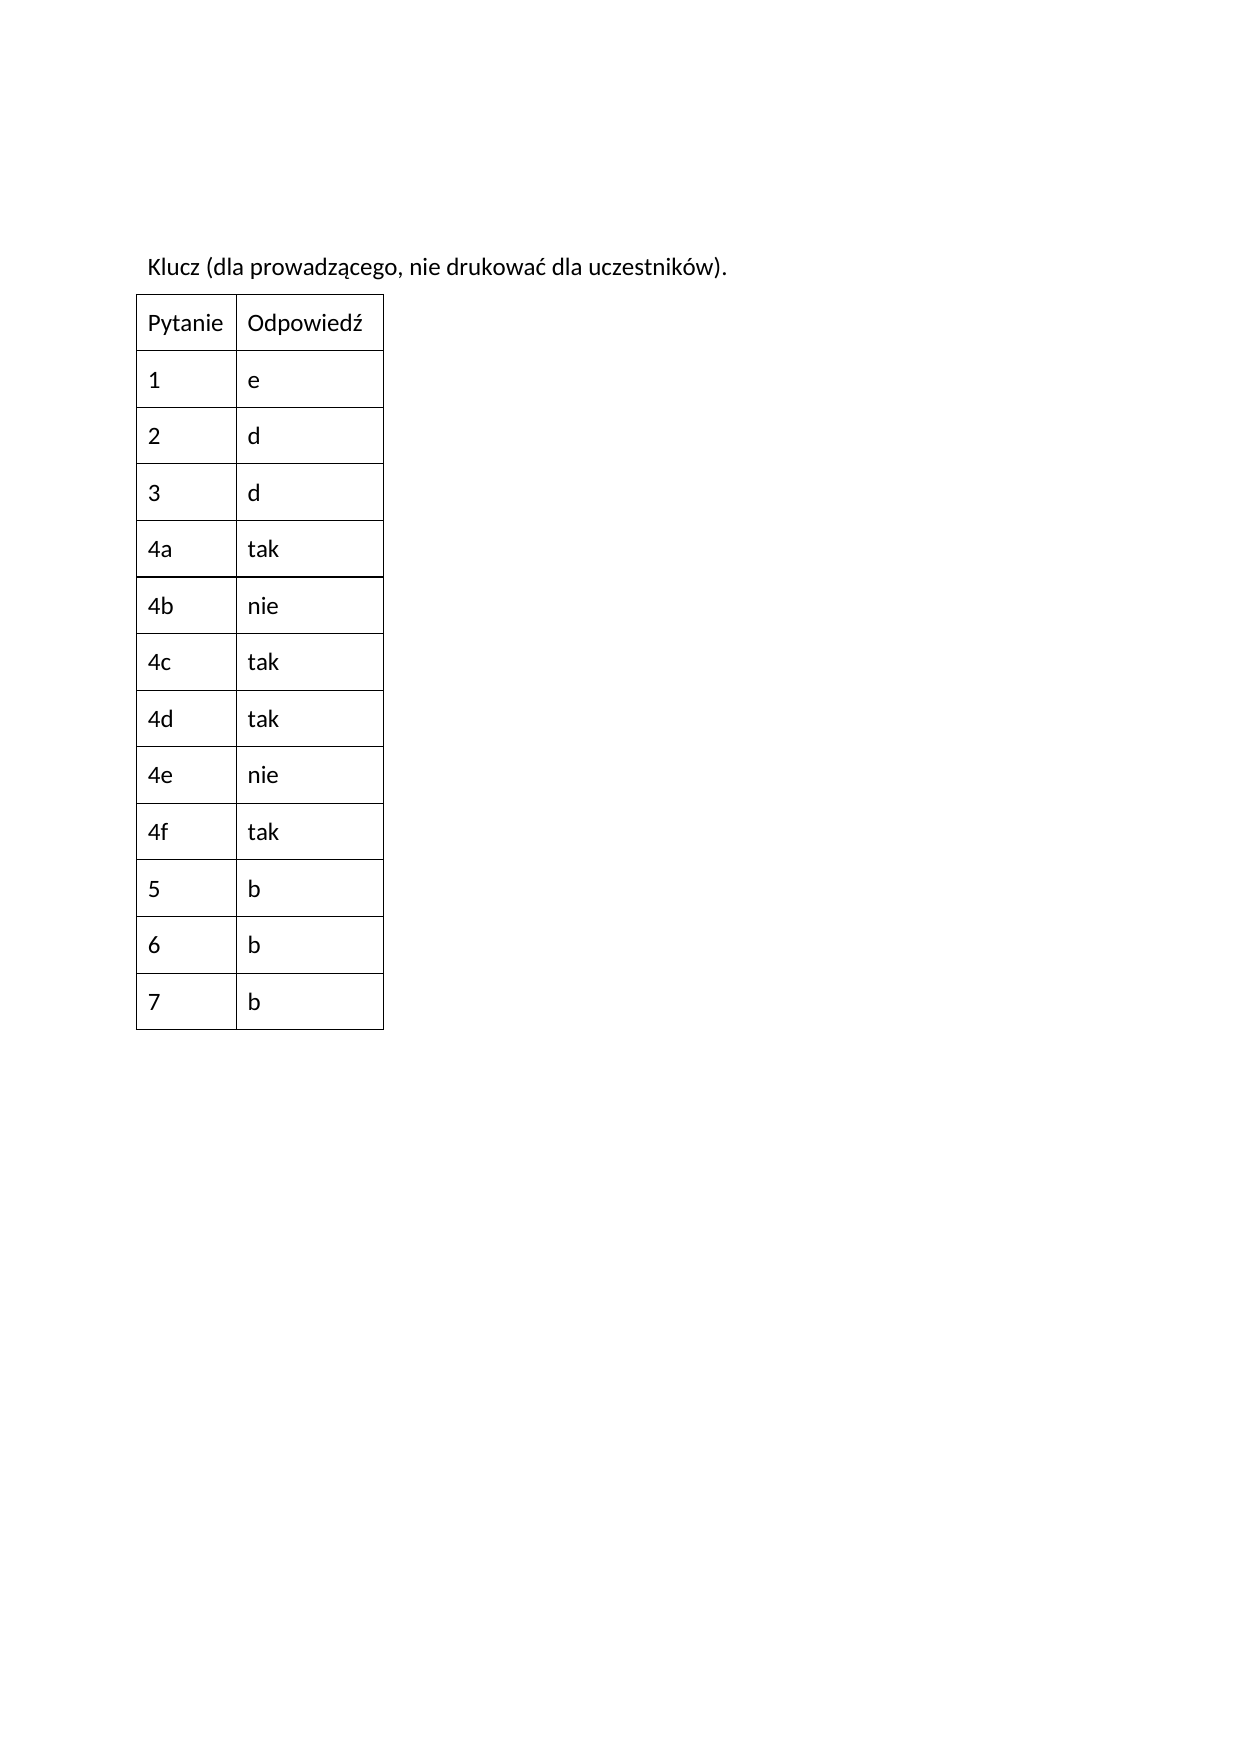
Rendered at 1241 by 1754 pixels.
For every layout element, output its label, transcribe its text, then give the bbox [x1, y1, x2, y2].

table_header Pytanie [137, 295, 236, 350]
table_cell 4c [137, 634, 236, 689]
table_cell tak [237, 521, 383, 576]
table_cell 6 [137, 917, 236, 972]
table_cell nie [237, 747, 383, 803]
table_cell b [237, 917, 383, 972]
table_cell nie [237, 578, 383, 633]
table_cell 5 [137, 860, 236, 916]
table_cell 4b [137, 578, 236, 633]
table_cell 4a [137, 521, 236, 576]
table_cell e [237, 351, 383, 407]
table_header Odpowiedź [237, 295, 383, 350]
table_cell d [237, 464, 383, 520]
table_cell 4d [137, 691, 236, 746]
text Klucz (dla prowadzącego, nie drukować dla uczestników). [148, 251, 1093, 281]
table_cell tak [237, 634, 383, 689]
table_cell b [237, 860, 383, 916]
table_cell 2 [137, 408, 236, 463]
table_cell d [237, 408, 383, 463]
table_cell b [237, 974, 383, 1029]
table_cell 4f [137, 804, 236, 859]
table_cell 3 [137, 464, 236, 520]
table_cell 7 [137, 974, 236, 1029]
table_cell 4e [137, 747, 236, 803]
table_cell tak [237, 691, 383, 746]
table_cell 1 [137, 351, 236, 407]
table_cell tak [237, 804, 383, 859]
